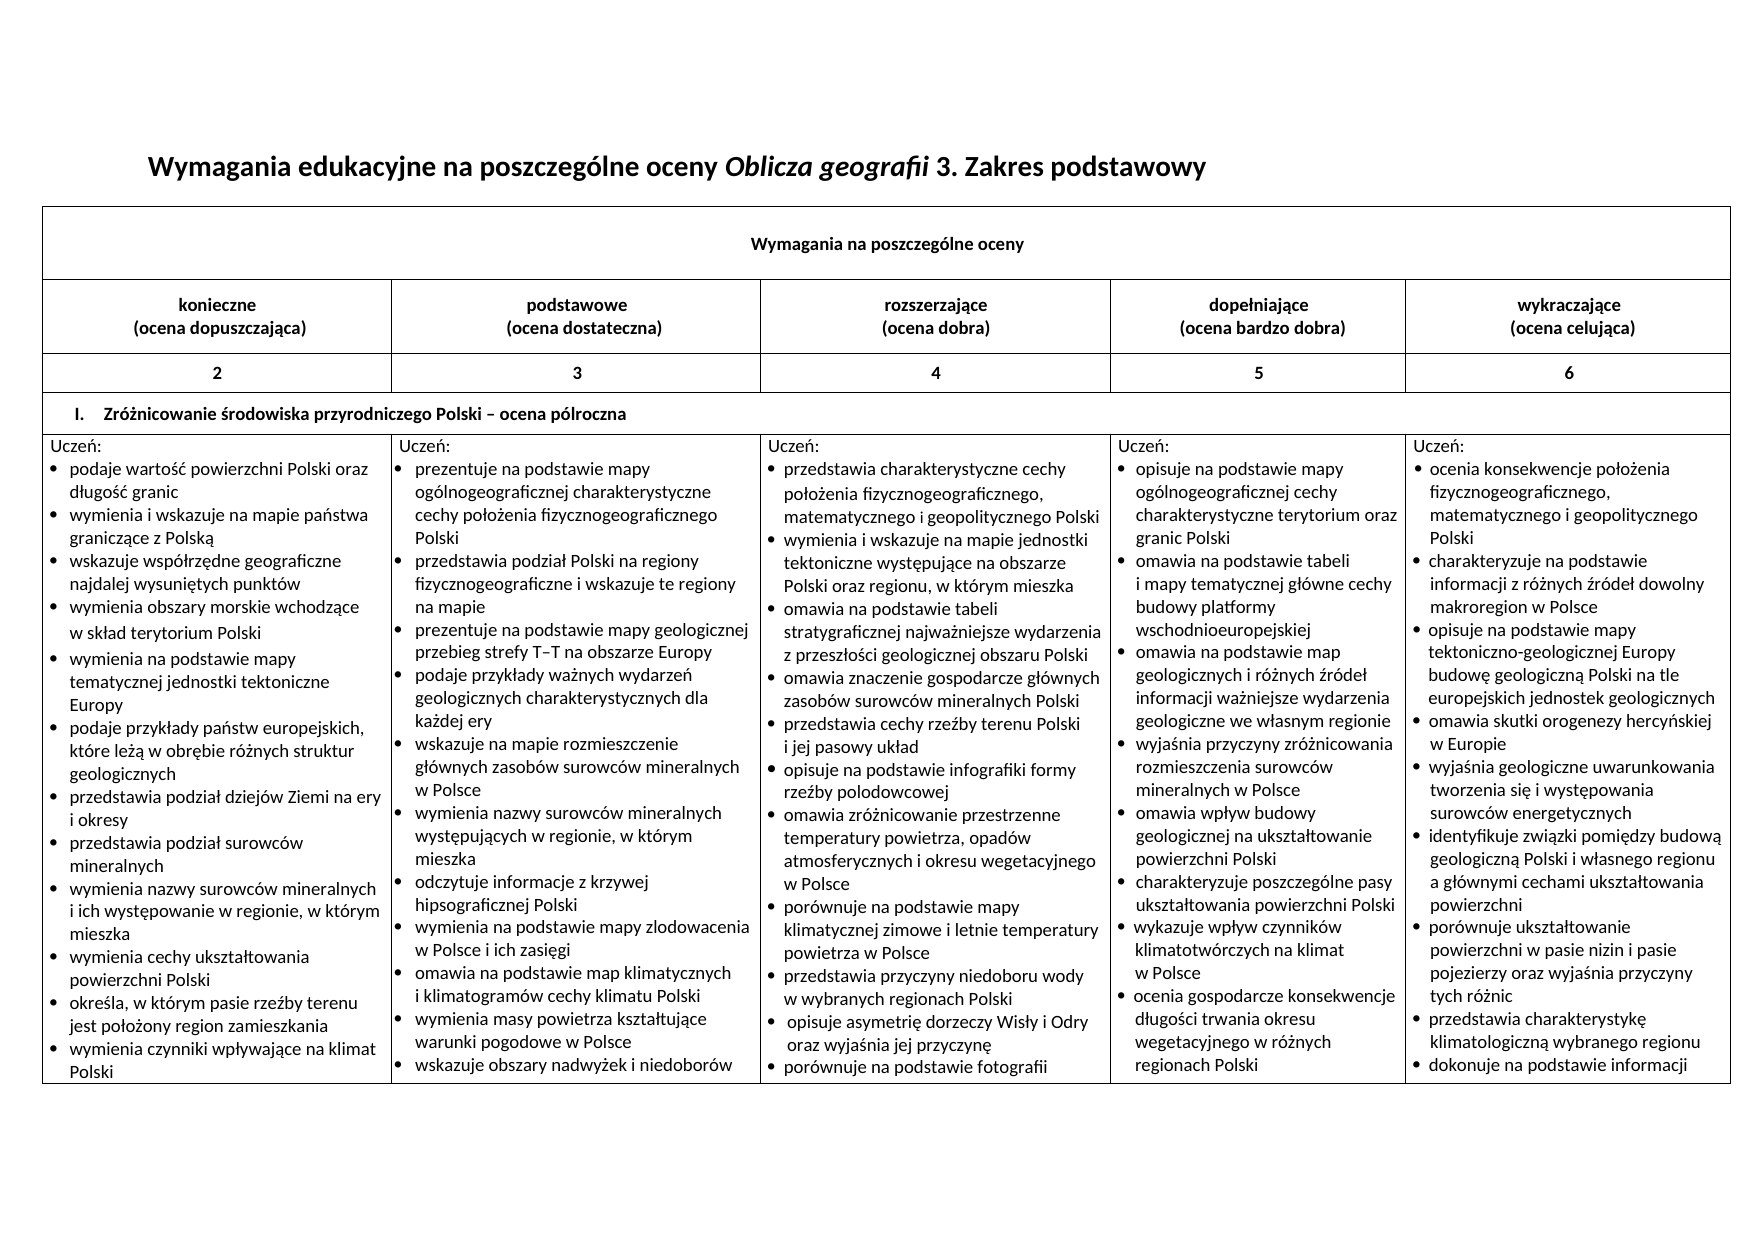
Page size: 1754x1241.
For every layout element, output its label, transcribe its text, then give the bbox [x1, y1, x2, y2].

text Wymagania edukacyjne na poszczególne oceny Oblicza geografii 3. Zakres podstawowy [148, 148, 1606, 183]
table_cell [1406, 435, 1730, 1083]
table_cell 4 [761, 354, 1110, 392]
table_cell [1111, 435, 1405, 1083]
table_header Wymagania na poszczególne oceny [43, 207, 1730, 279]
table_cell dopełniające (ocena bardzo dobra) [1111, 280, 1405, 353]
table_cell Zróżnicowanie środowiska przyrodniczego Polski – ocena pólroczna [43, 393, 1730, 433]
table_cell konieczne (ocena dopuszczająca) [43, 280, 391, 353]
table_cell 6 [1406, 354, 1730, 392]
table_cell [761, 435, 1110, 1083]
table_cell 2 [43, 354, 391, 392]
table_cell wykraczające (ocena celująca) [1406, 280, 1730, 353]
table_cell podstawowe (ocena dostateczna) [392, 280, 760, 353]
table_cell rozszerzające (ocena dobra) [761, 280, 1110, 353]
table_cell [43, 435, 391, 1083]
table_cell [392, 435, 760, 1083]
table_cell 3 [392, 354, 760, 392]
table_cell 5 [1111, 354, 1405, 392]
